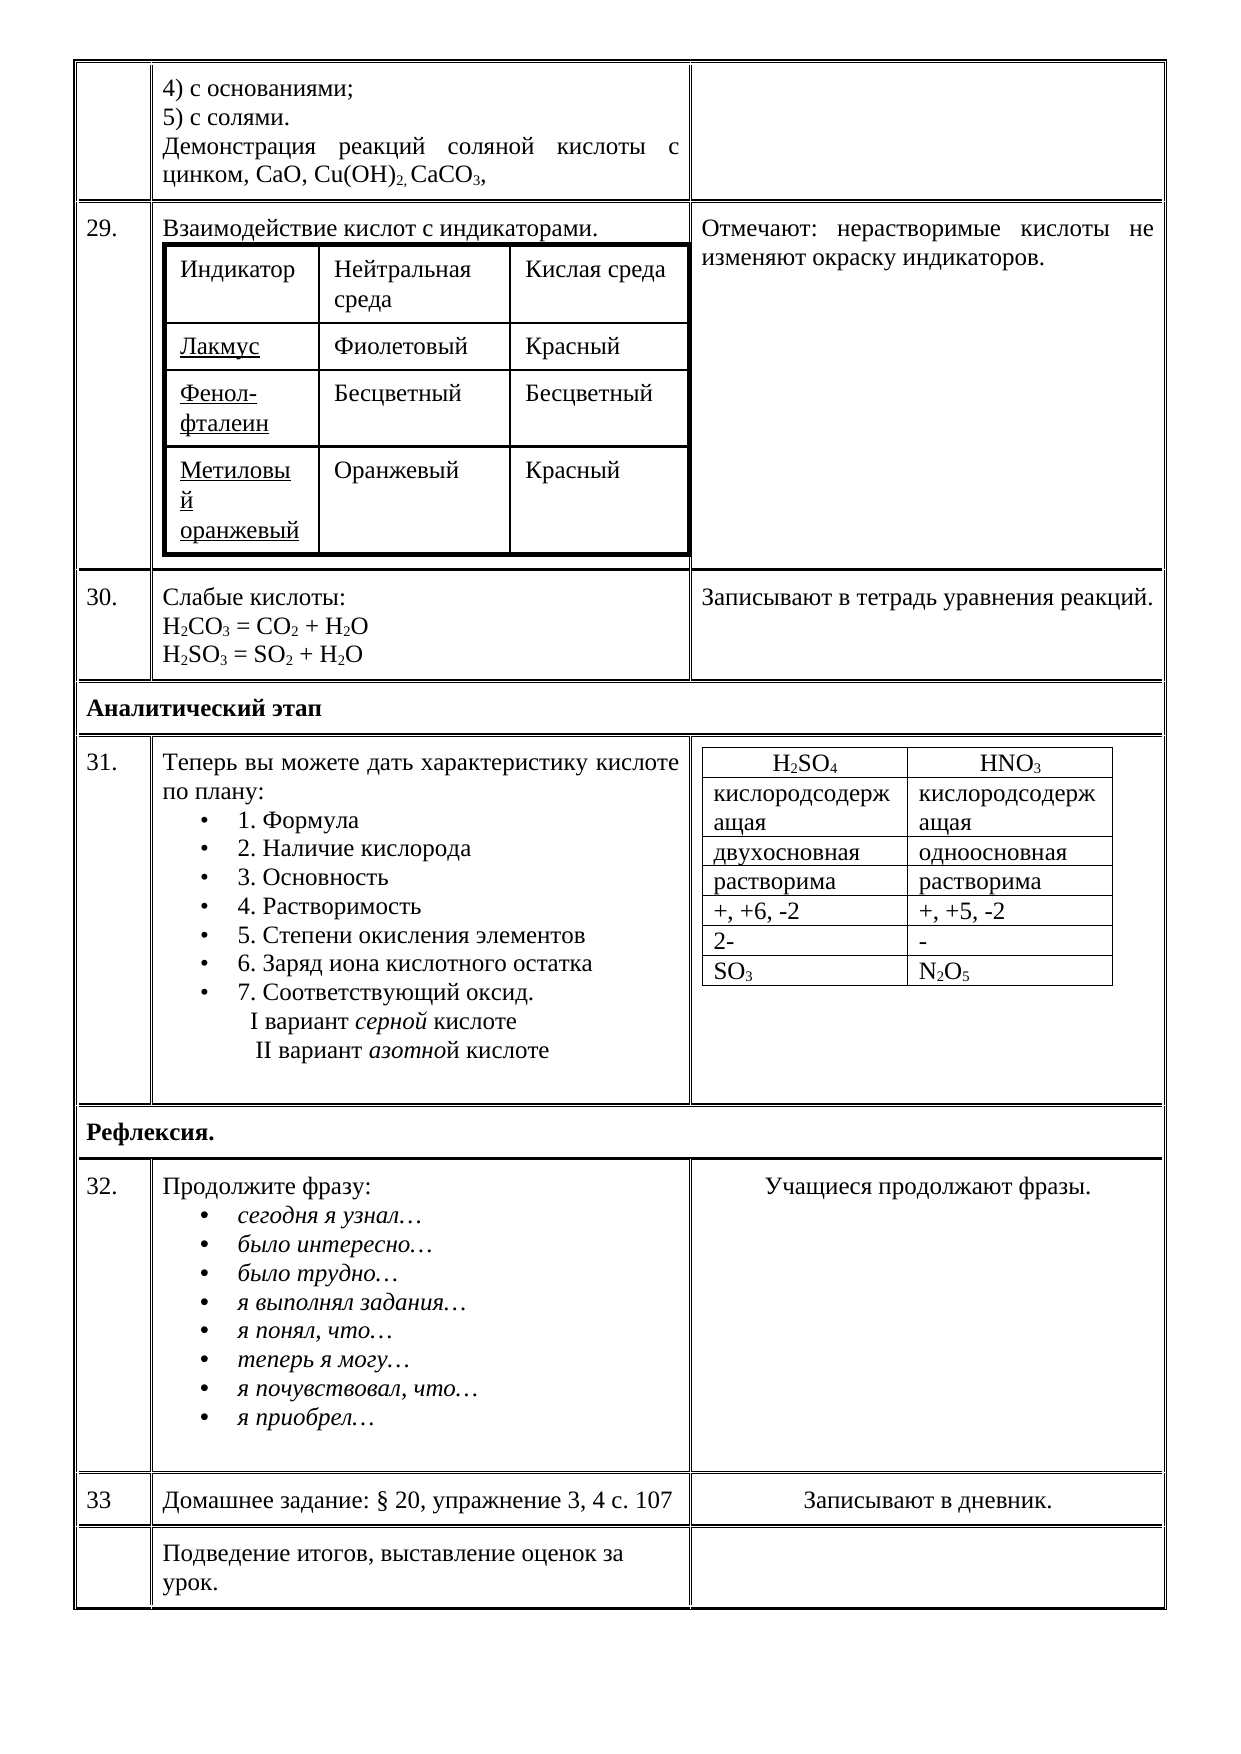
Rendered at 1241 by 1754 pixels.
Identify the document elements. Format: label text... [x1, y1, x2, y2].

table_cell 30. [75, 568, 150, 679]
table_cell Отмечают: нерастворимые кислоты не изменяют окраску индикаторов. [692, 199, 1164, 568]
table_cell 28. [77, 63, 152, 199]
table_cell Записывают в дневник. [691, 1471, 1165, 1524]
table_cell Аналитический этап [77, 679, 1164, 733]
table_cell Продолжите фразу: сегодня я узнал… было интересно… было трудно… я выполнял задания… я понял, что… теперь я могу… я почувствовал, что… я приобрел… [153, 1160, 689, 1471]
table_cell Подведение итогов, выставление оценок за урок. [152, 1528, 691, 1607]
table_cell [691, 1524, 1164, 1607]
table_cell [691, 63, 1164, 199]
table_cell 33 [75, 1471, 152, 1524]
table_cell Слабые кислоты: H2CO3 = CO2 + H2O H2SO3 = SO2 + H2O [153, 571, 689, 679]
table_cell 32. [77, 1157, 150, 1471]
table_cell 31. [77, 733, 150, 1103]
table_cell Записывают в тетрадь уравнения реакций. [692, 568, 1165, 679]
table_cell Рефлексия. [77, 1103, 1164, 1157]
table_cell [77, 1524, 152, 1607]
table_cell Взаимодействие кислот с индикаторами. [153, 203, 689, 568]
table_cell Теперь вы можете дать характеристику кислоте по плану: 1. Формула 2. Наличие кислорода 3. Основность 4. Растворимость 5. Степени окисления элементов 6. Заряд иона кислотного остатка 7. Соответствующий оксид. I вариант серной кислоте II вариант азотной кислоте [153, 737, 689, 1103]
table_cell Учащиеся продолжают фразы. [692, 1157, 1164, 1471]
table_cell Домашнее задание: § 20, упражнение 3, 4 с. 107 [153, 1474, 689, 1524]
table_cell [152, 63, 691, 199]
table_cell [692, 733, 1164, 1103]
table_cell 29. [77, 199, 150, 568]
